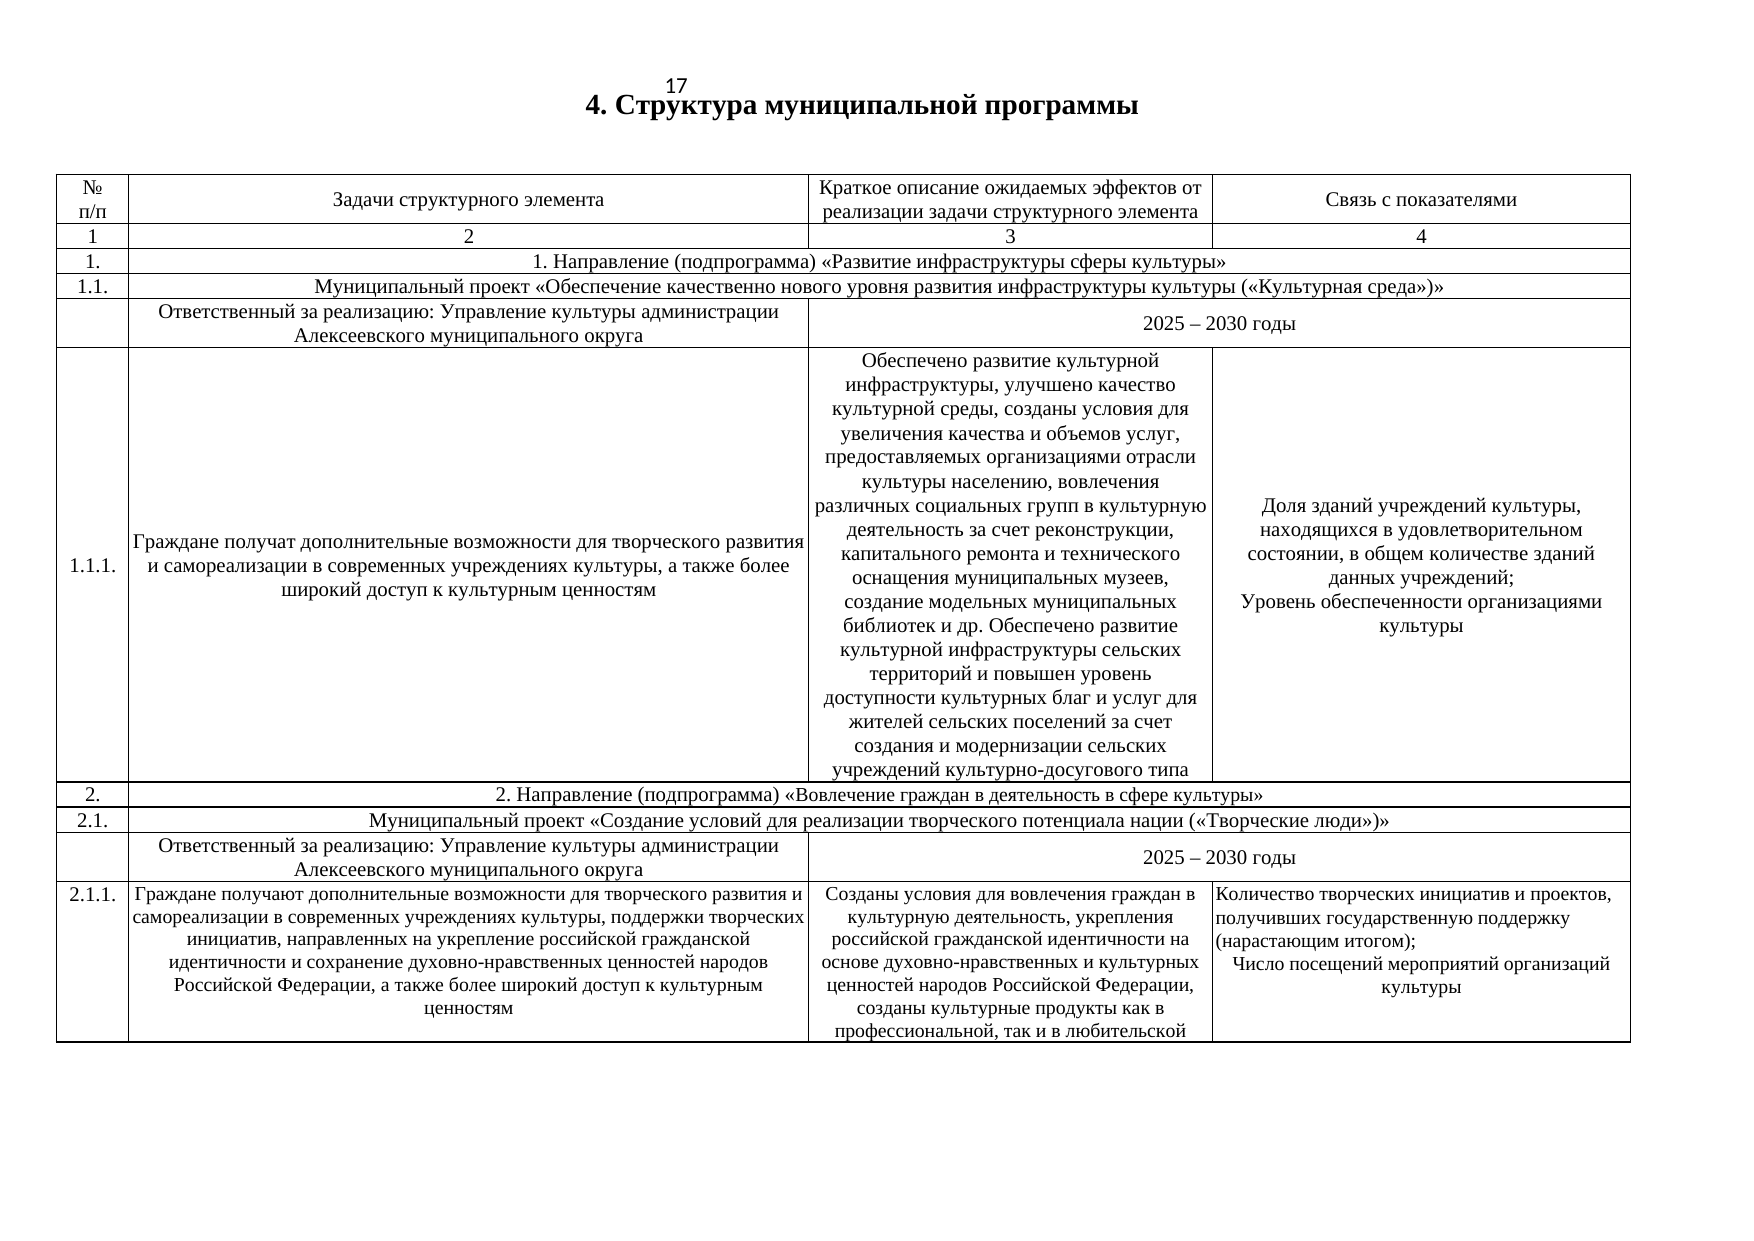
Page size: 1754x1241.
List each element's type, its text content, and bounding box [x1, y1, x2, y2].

table_header Краткое описание ожидаемых эффектов от реализации задачи структурного элемента [809, 175, 1212, 223]
table_cell [57, 833, 128, 881]
subtitle 4. Структура муниципальной программы [59, 87, 1665, 121]
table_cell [809, 882, 1212, 1041]
table_header Задачи структурного элемента [129, 175, 808, 223]
table_header Связь с показателями [1213, 175, 1630, 223]
table_cell Муниципальный проект «Создание условий для реализации творческого потенциала нации («Творческие люди»)» [129, 808, 1630, 832]
table_cell 2.1. [57, 808, 128, 832]
table_cell 4 [1213, 224, 1630, 248]
table_cell 2025 – 2030 годы [809, 299, 1630, 347]
table_cell Муниципальный проект «Обеспечение качественно нового уровня развития инфраструктуры культуры («Культурная среда»)» [129, 274, 1630, 298]
table_cell 1.1.1. [57, 348, 128, 781]
table_cell Ответственный за реализацию: Управление культуры администрации Алексеевского муниципального округа [129, 299, 808, 347]
table_cell Обеспечено развитие культурной инфраструктуры, улучшено качество культурной среды, созданы условия для увеличения качества и объемов услуг, предоставляемых организациями отрасли культуры населению, вовлечения различных социальных групп в культурную деятельность за счет реконструкции, капитального ремонта и технического оснащения муниципальных музеев, создание модельных муниципальных библиотек и др. Обеспечено развитие культурной инфраструктуры сельских территорий и повышен уровень доступности культурных благ и услуг для жителей сельских поселений за счет создания и модернизации сельских учреждений культурно-досугового типа [809, 348, 1212, 781]
table_cell 2 [129, 224, 808, 248]
table_cell 3 [809, 224, 1212, 248]
table_cell Доля зданий учреждений культуры, находящихся в удовлетворительном состоянии, в общем количестве зданий данных учреждений; Уровень обеспеченности организациями культуры [1213, 348, 1630, 781]
table_cell 1. [57, 249, 128, 273]
table_header № п/п [57, 175, 128, 223]
table_cell [57, 299, 128, 347]
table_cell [129, 882, 808, 1041]
table_cell Граждане получат дополнительные возможности для творческого развития и самореализации в современных учреждениях культуры, а также более широкий доступ к культурным ценностям [129, 348, 808, 781]
table_cell 2025 – 2030 годы [809, 833, 1630, 881]
table_cell 2.1.1. [57, 882, 128, 1041]
table_cell 2. [57, 783, 128, 806]
table_cell Ответственный за реализацию: Управление культуры администрации Алексеевского муниципального округа [129, 833, 808, 881]
table_cell 2. Направление (подпрограмма) «Вовлечение граждан в деятельность в сфере культуры» [129, 783, 1630, 806]
table_cell 1 [57, 224, 128, 248]
table_cell 1.1. [57, 274, 128, 298]
table_cell 1. Направление (подпрограмма) «Развитие инфраструктуры сферы культуры» [129, 249, 1630, 273]
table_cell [1213, 882, 1630, 1041]
